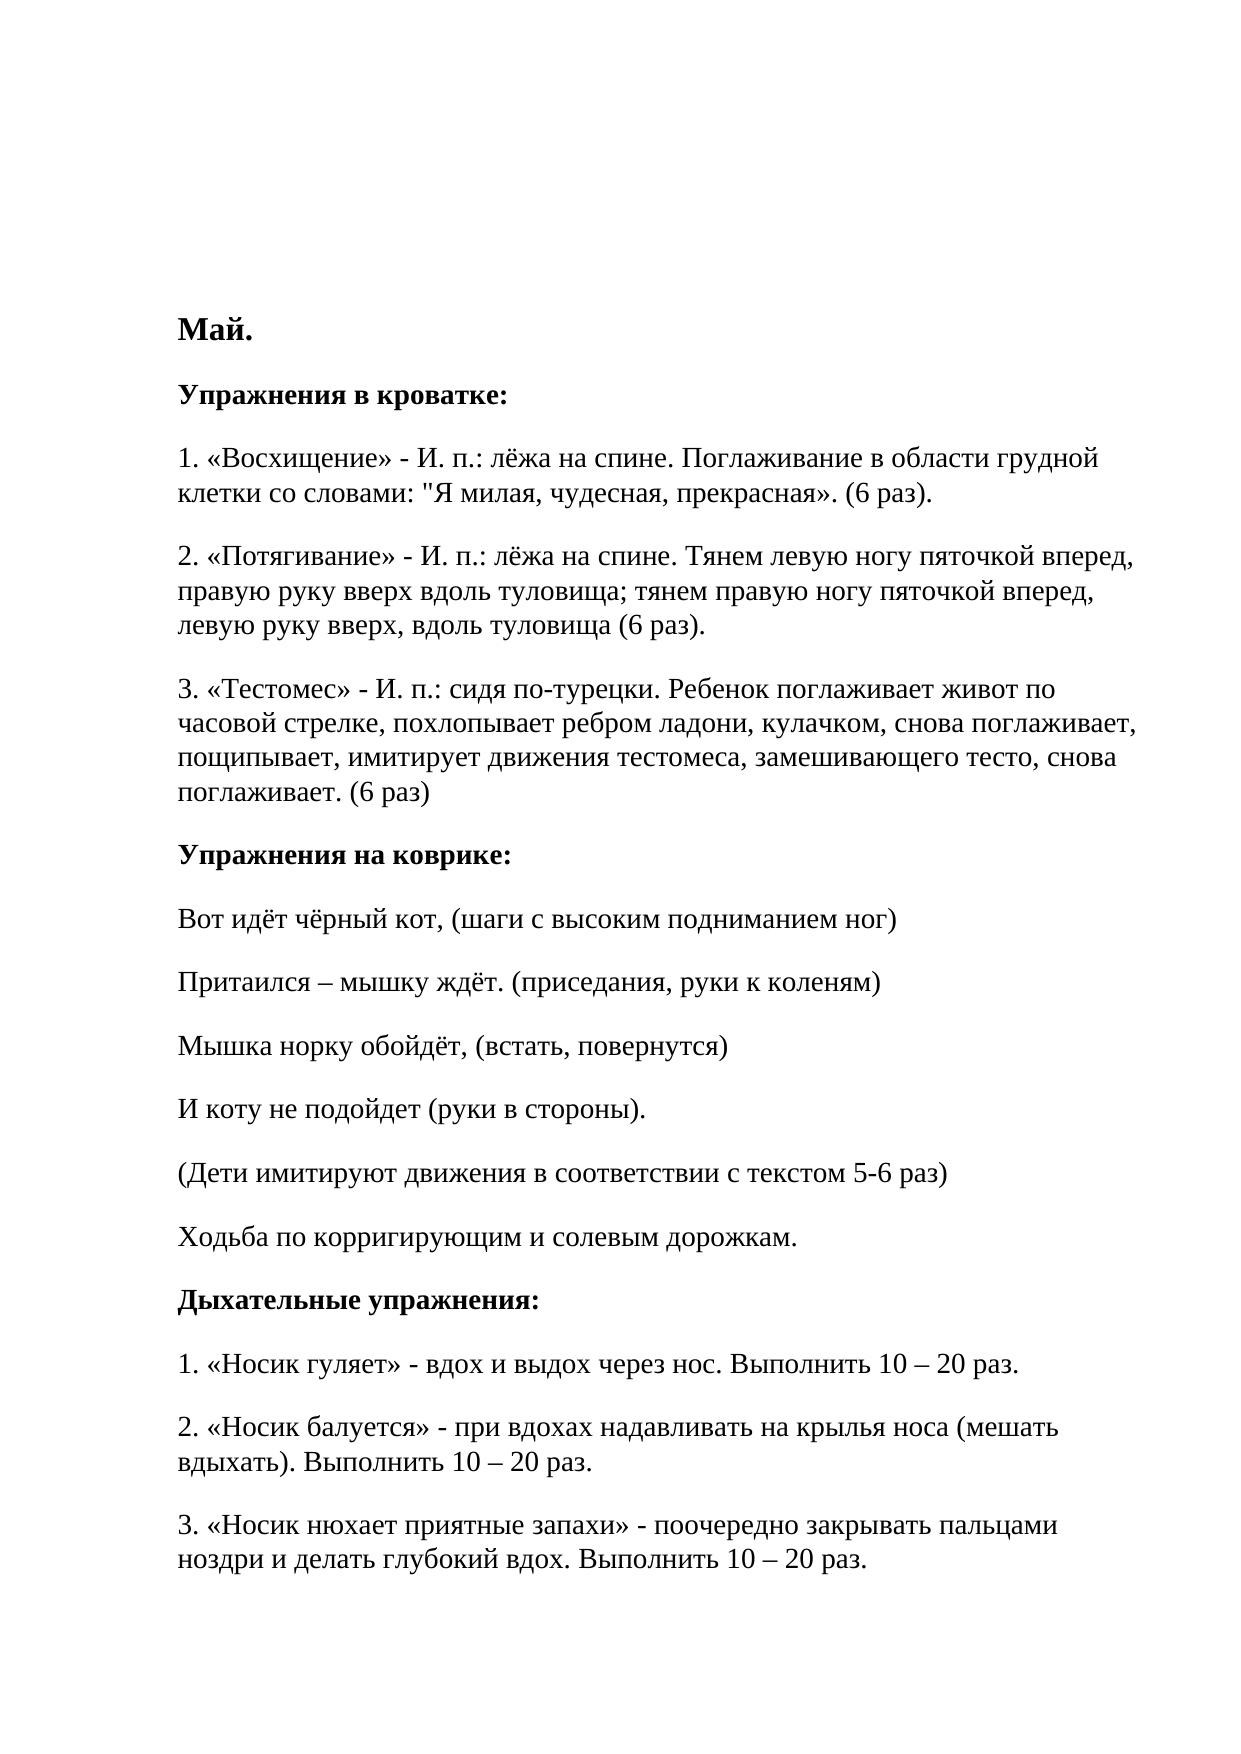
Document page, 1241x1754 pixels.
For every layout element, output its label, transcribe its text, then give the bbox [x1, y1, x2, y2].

text И коту не подойдет (руки в стороны). [177, 1091, 1152, 1125]
text 1. «Носик гуляет» - вдох и выдох через нос. Выполнить 10 – 20 раз. [177, 1345, 1152, 1379]
text 1. «Восхищение» - И. п.: лёжа на спине. Поглаживание в области грудной клетки со словами: "Я милая, чудесная, прекрасная». (6 раз). [177, 440, 1152, 508]
text Притаился – мышку ждёт. (приседания, руки к коленям) [177, 964, 1152, 998]
text 3. «Тестомес» - И. п.: сидя по-турецки. Ребенок поглаживает живот по часовой стрелке, похлопывает ребром ладони, кулачком, снова поглаживает, пощипывает, имитирует движения тестомеса, замешивающего тесто, снова поглаживает. (6 раз) [177, 670, 1152, 807]
text 3. «Носик нюхает приятные запахи» - поочередно закрывать пальцами ноздри и делать глубокий вдох. Выполнить 10 – 20 раз. [177, 1506, 1152, 1575]
text Упражнения на коврике: [177, 837, 1152, 871]
text (Дети имитируют движения в соответствии с текстом 5-6 раз) [177, 1154, 1152, 1189]
text Упражнения в кроватке: [177, 376, 1152, 411]
text Май. [177, 309, 1152, 347]
text Ходьба по корригирующим и солевым дорожкам. [177, 1218, 1152, 1252]
text Мышка норку обойдёт, (встать, повернутся) [177, 1027, 1152, 1062]
text Дыхательные упражнения: [177, 1281, 1152, 1316]
text Вот идёт чёрный кот, (шаги с высоким подниманием ног) [177, 900, 1152, 934]
text 2. «Носик балуется» - при вдохах надавливать на крылья носа (мешать вдыхать). Выполнить 10 – 20 раз. [177, 1408, 1152, 1477]
text 2. «Потягивание» - И. п.: лёжа на спине. Тянем левую ногу пяточкой вперед, правую руку вверх вдоль туловища; тянем правую ногу пяточкой вперед, левую руку вверх, вдоль туловища (6 раз). [177, 538, 1152, 641]
